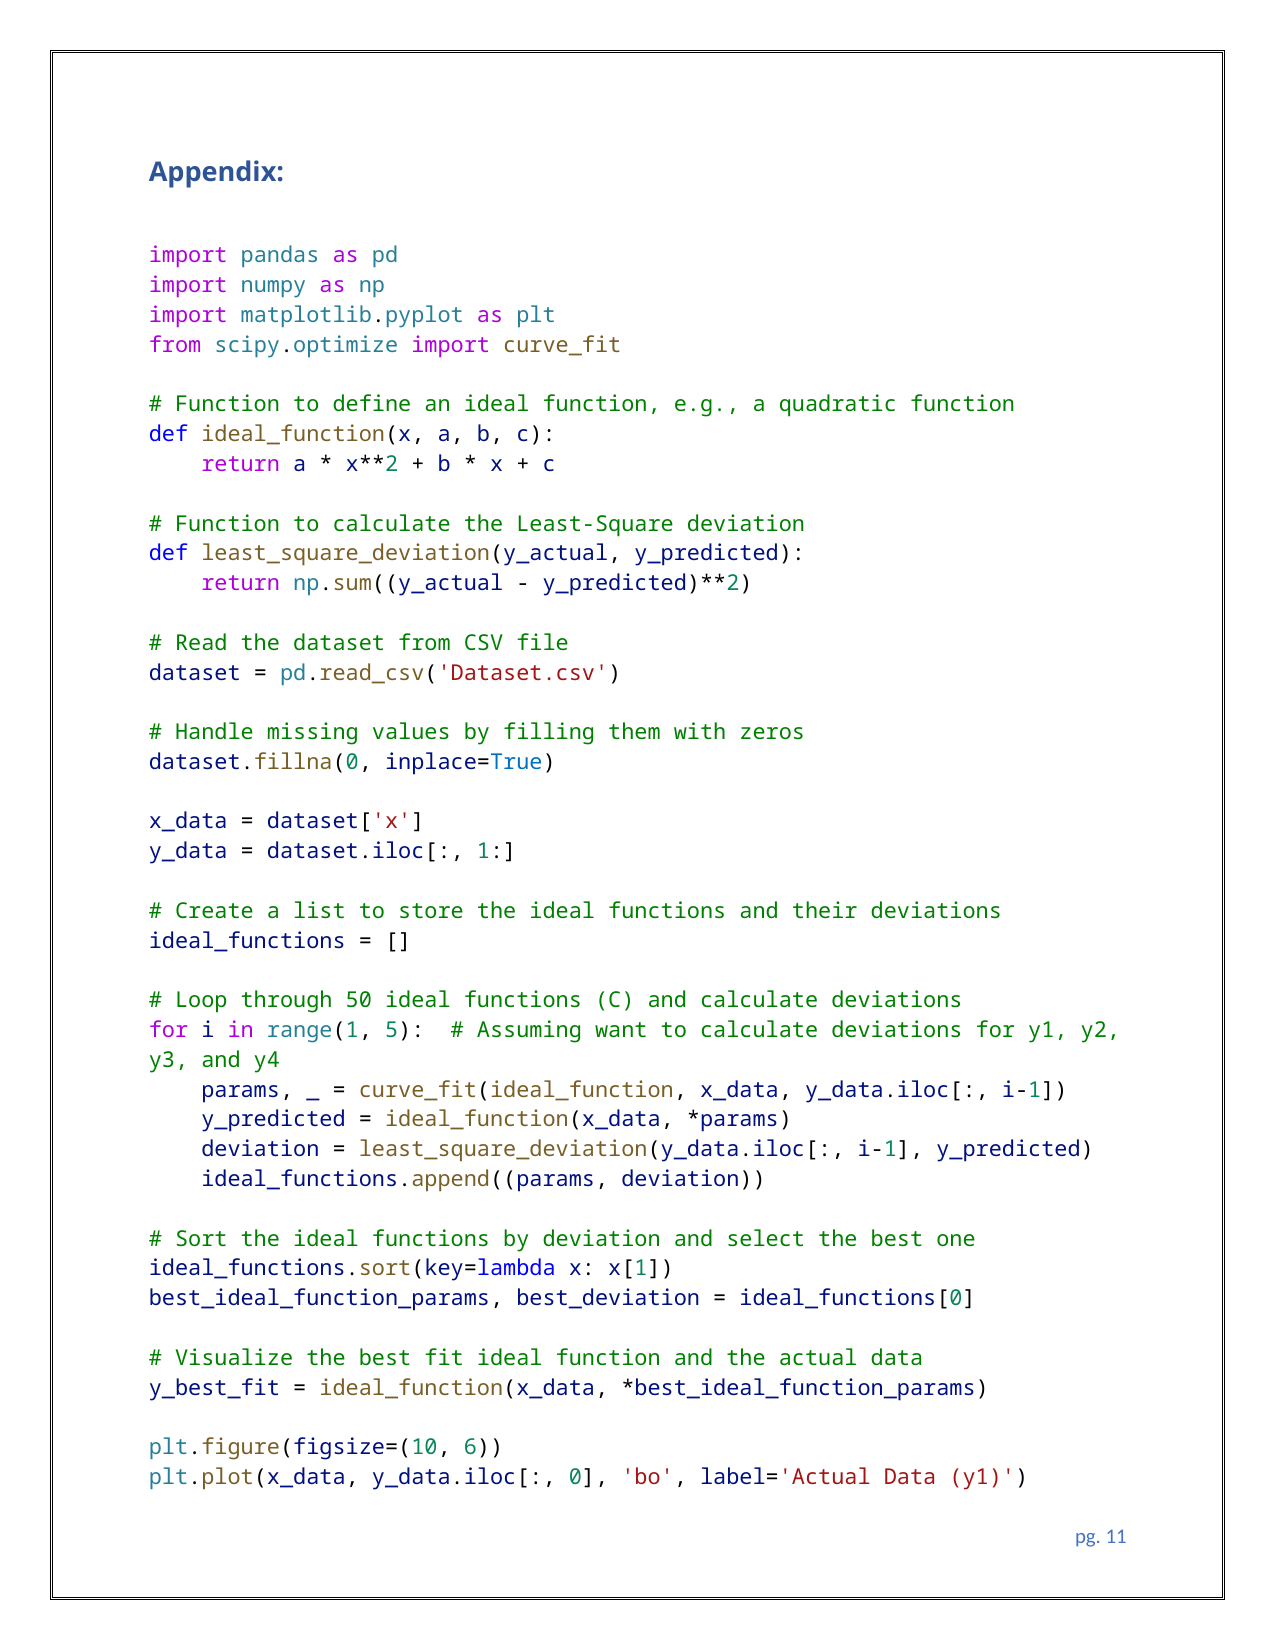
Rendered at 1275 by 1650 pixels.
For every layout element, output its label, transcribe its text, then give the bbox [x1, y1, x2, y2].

text ideal_functions.append((params, deviation)) [148, 1163, 1126, 1193]
text ideal_functions.sort(key=lambda x: x[1]) [148, 1252, 1126, 1282]
text for i in range(1, 5): # Assuming want to calculate deviations for y1, y2, y3, and y4 [148, 1014, 1126, 1073]
text # Function to calculate the Least-Square deviation [148, 507, 1126, 537]
text def ideal_function(x, a, b, c): [148, 418, 1126, 448]
text x_data = dataset['x'] [148, 805, 1126, 835]
text y_best_fit = ideal_function(x_data, *best_ideal_function_params) [148, 1371, 1126, 1401]
text return np.sum((y_actual - y_predicted)**2) [148, 567, 1126, 597]
text # Read the dataset from CSV file [148, 627, 1126, 656]
text deviation = least_square_deviation(y_data.iloc[:, i-1], y_predicted) [148, 1133, 1126, 1163]
text from scipy.optimize import curve_fit [148, 329, 1126, 358]
text # Sort the ideal functions by deviation and select the best one [148, 1222, 1126, 1252]
text return a * x**2 + b * x + c [148, 448, 1126, 478]
text # Function to define an ideal function, e.g., a quadratic function [148, 388, 1126, 418]
text ideal_functions = [] [148, 924, 1126, 954]
text # Visualize the best fit ideal function and the actual data [148, 1342, 1126, 1371]
text import pandas as pd [148, 239, 1126, 269]
text y_predicted = ideal_function(x_data, *params) [148, 1103, 1126, 1133]
text dataset.fillna(0, inplace=True) [148, 746, 1126, 776]
text plt.plot(x_data, y_data.iloc[:, 0], 'bo', label='Actual Data (y1)') [148, 1461, 1126, 1491]
text params, _ = curve_fit(ideal_function, x_data, y_data.iloc[:, i-1]) [148, 1073, 1126, 1103]
text # Loop through 50 ideal functions (C) and calculate deviations [148, 984, 1126, 1014]
text import numpy as np [148, 269, 1126, 299]
text def least_square_deviation(y_actual, y_predicted): [148, 537, 1126, 567]
text dataset = pd.read_csv('Dataset.csv') [148, 656, 1126, 686]
text plt.figure(figsize=(10, 6)) [148, 1431, 1126, 1461]
text # Create a list to store the ideal functions and their deviations [148, 895, 1126, 924]
text import matplotlib.pyplot as plt [148, 299, 1126, 329]
subtitle Appendix: [148, 153, 1126, 189]
text y_data = dataset.iloc[:, 1:] [148, 835, 1126, 865]
text best_ideal_function_params, best_deviation = ideal_functions[0] [148, 1282, 1126, 1312]
text # Handle missing values by filling them with zeros [148, 716, 1126, 746]
